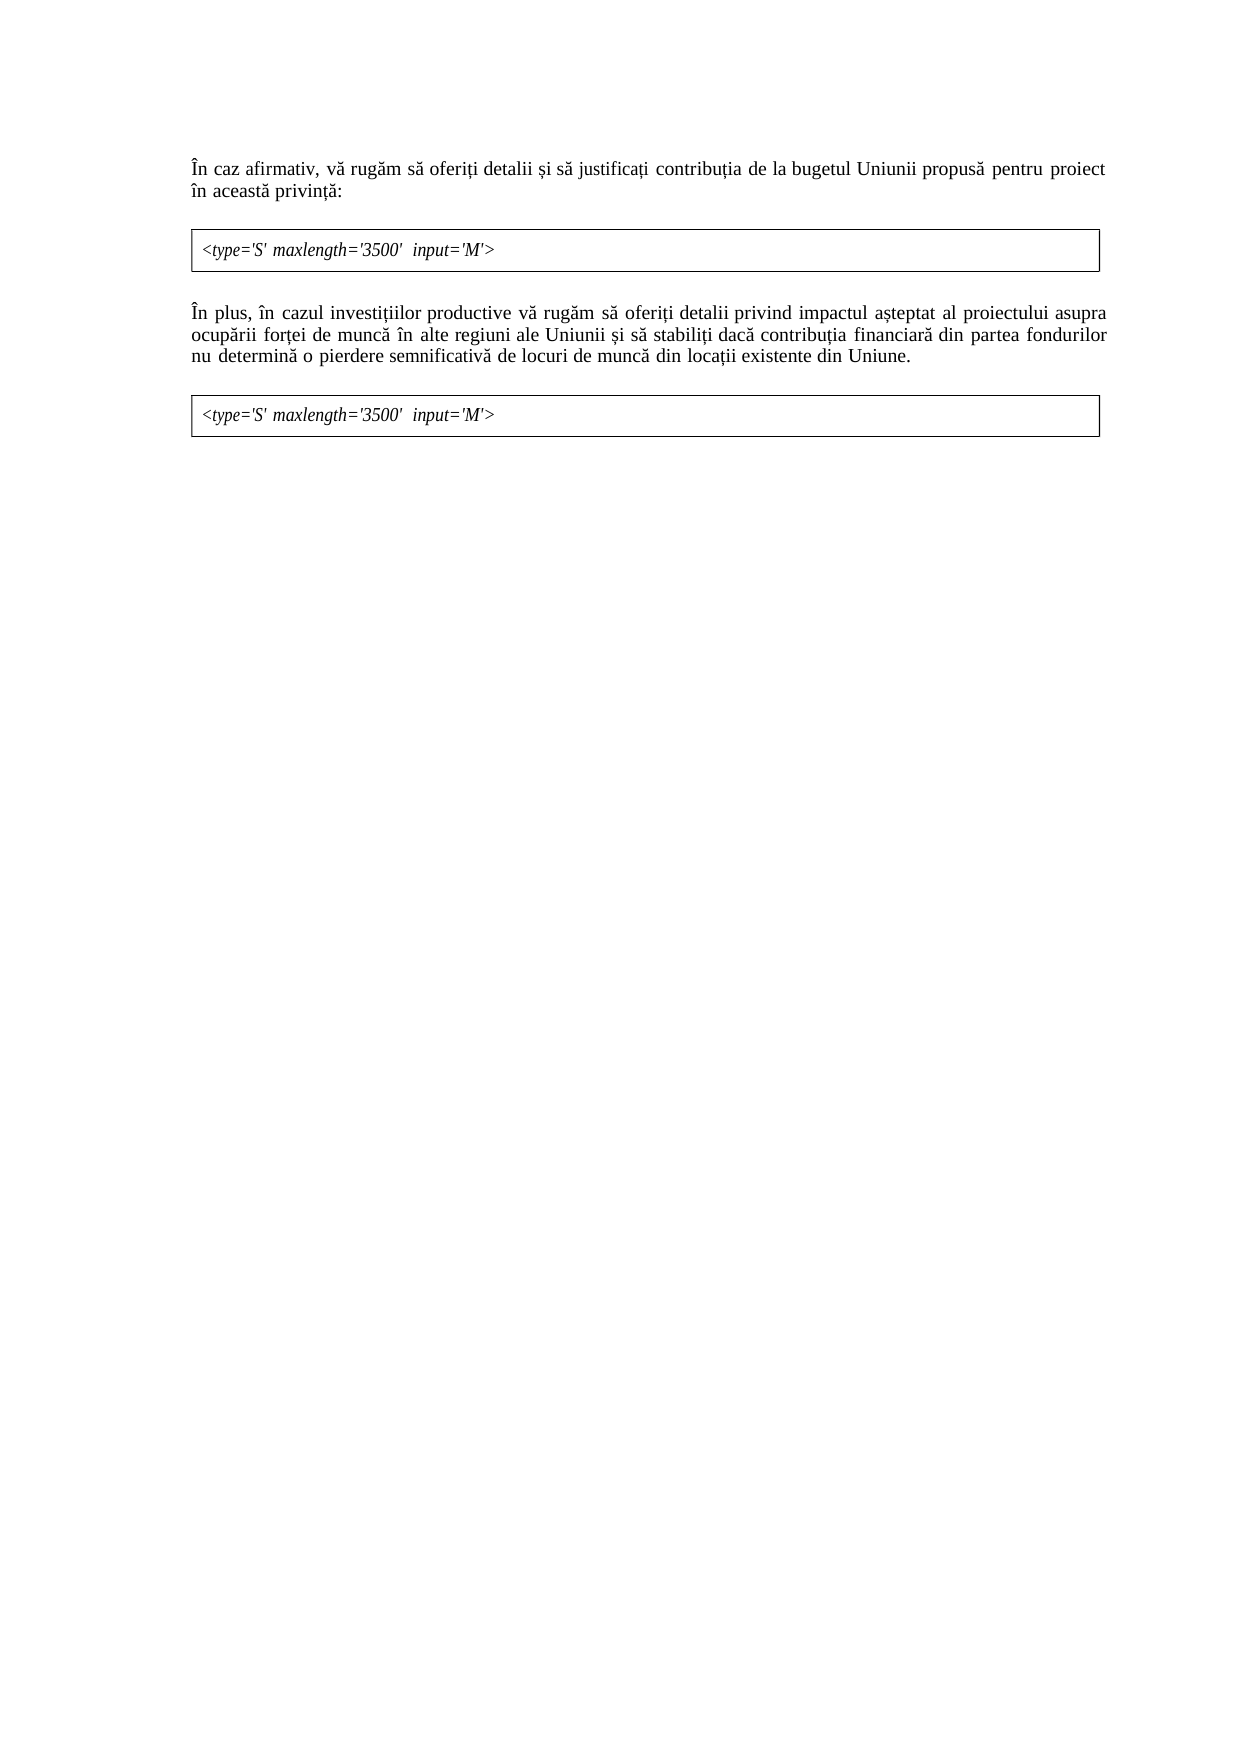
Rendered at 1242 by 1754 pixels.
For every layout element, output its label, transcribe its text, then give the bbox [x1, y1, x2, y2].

text În caz afirmativ, vă rugăm să oferiți detalii și să justificați contribuția de la bugetul Uniunii propusă pentru proiect în această privință: [191, 158, 1107, 202]
text <type='S' maxlength='3500' input='M'> [201, 403, 503, 426]
text În plus, în cazul investițiilor productive vă rugăm să oferiți detalii privind impactul așteptat al proiectului asupra ocupării forței de muncă în alte regiuni ale Uniunii și să stabiliți dacă contribuția financiară din partea fondurilor nu determină o pierdere semnificativă de locuri de muncă din locații existente din Uniune. [191, 302, 1107, 367]
text <type='S' maxlength='3500' input='M'> [201, 238, 503, 260]
